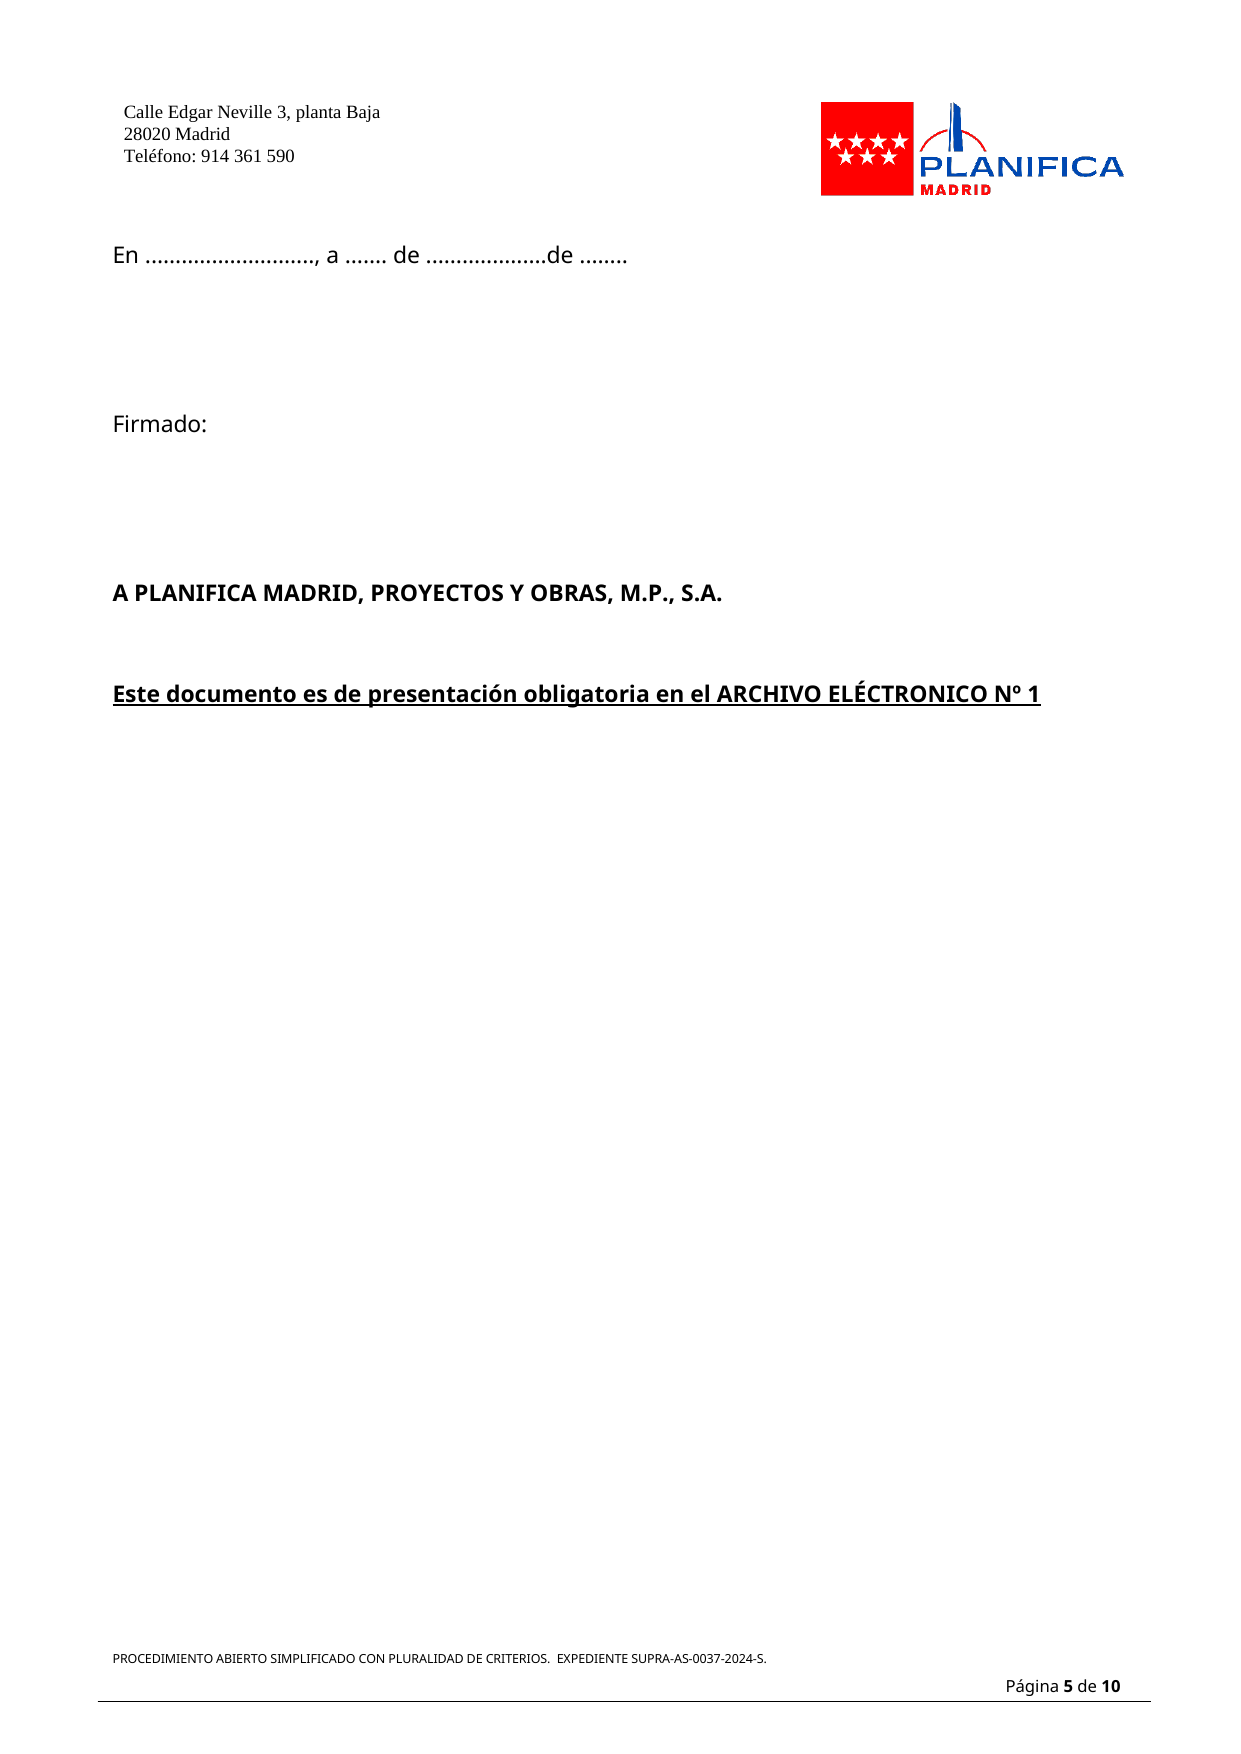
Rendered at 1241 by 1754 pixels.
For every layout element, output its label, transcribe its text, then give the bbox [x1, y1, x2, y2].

text A PLANIFICA MADRID, PROYECTOS Y OBRAS, M.P., S.A. [112, 576, 1151, 608]
text En ............................, a ....... de ....................de ........ [112, 239, 1157, 270]
picture [820, 101, 1133, 196]
text Este documento es de presentación obligatoria en el ARCHIVO ELÉCTRONICO Nº 1 [112, 678, 1151, 709]
text Firmado: [112, 408, 1151, 439]
